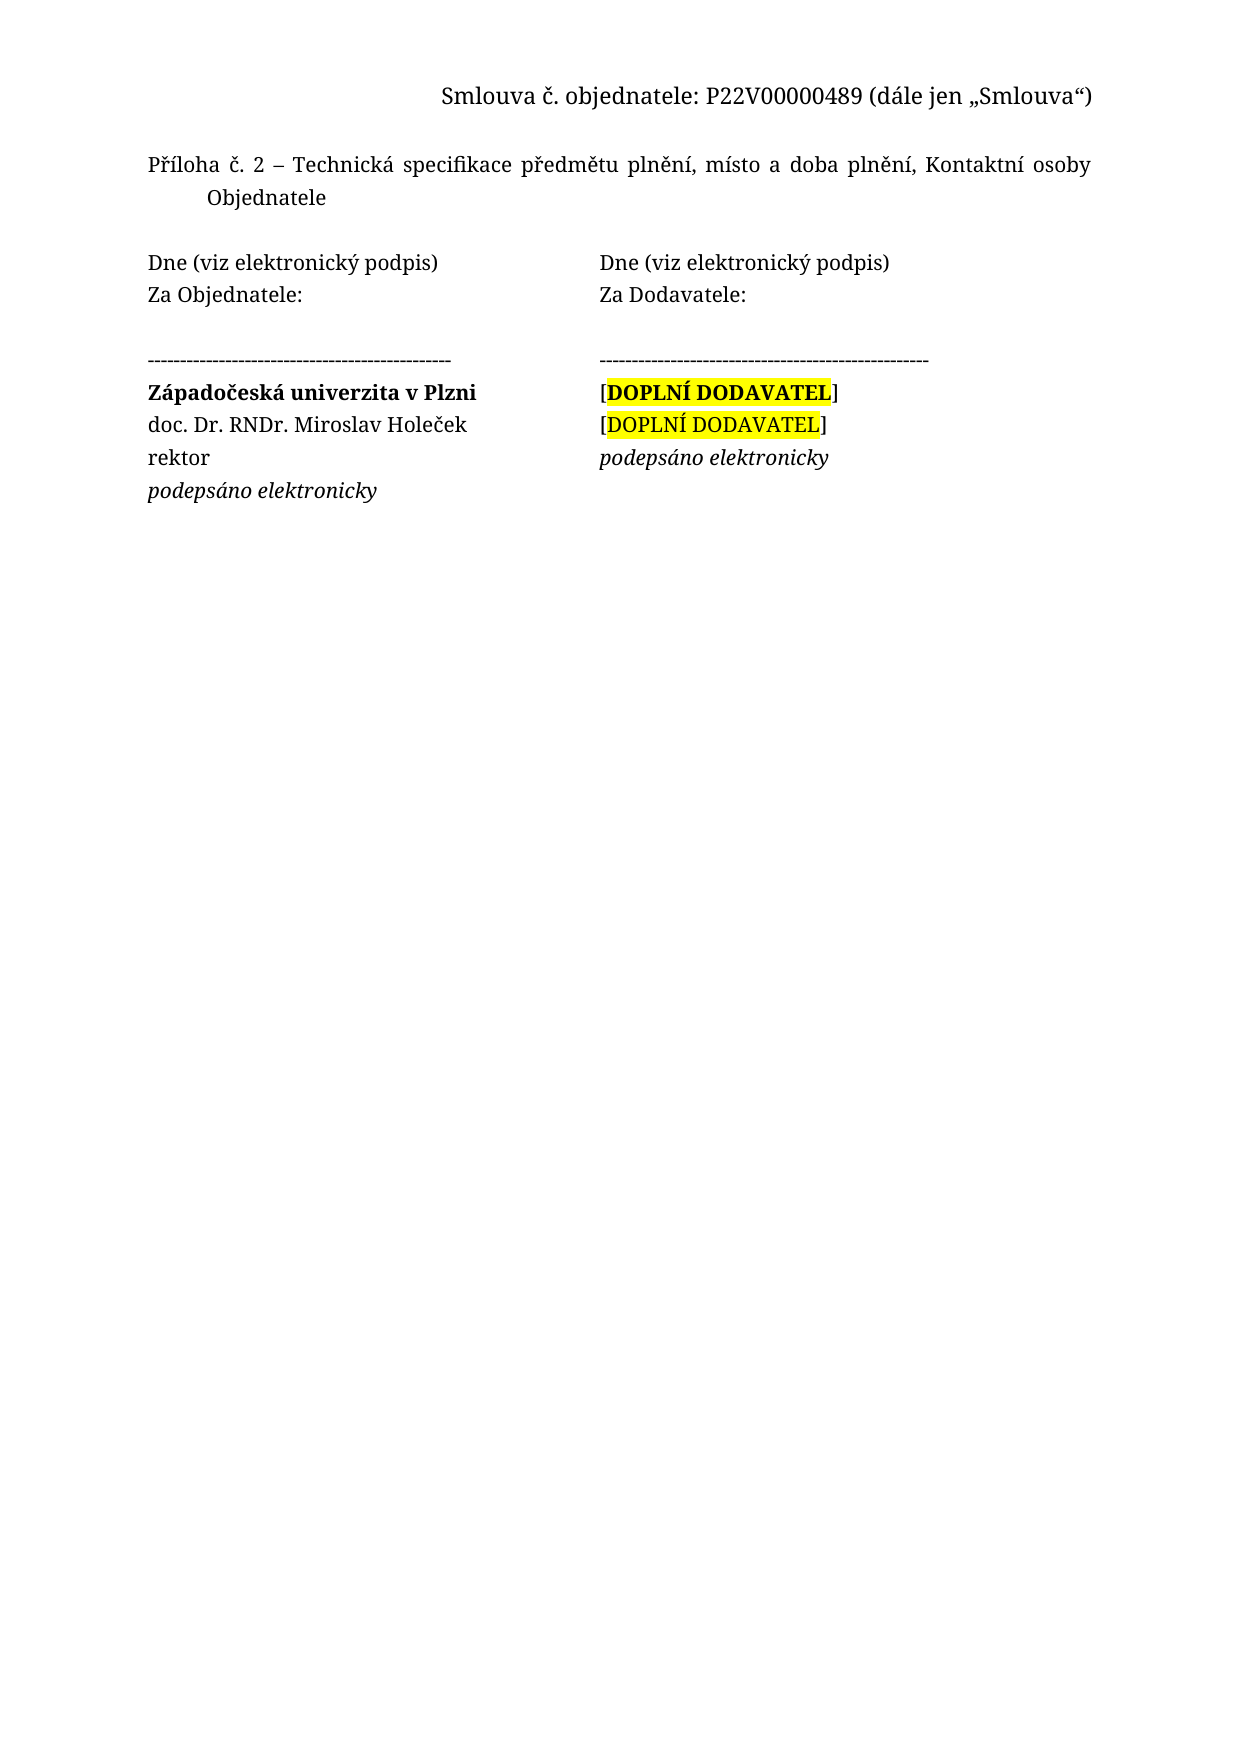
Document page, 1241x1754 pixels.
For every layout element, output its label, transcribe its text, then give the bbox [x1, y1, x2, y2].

text Příloha č. 2 – Technická specifikace předmětu plnění, místo a doba plnění, Kontaktní osoby Objednatele [148, 150, 1093, 211]
table_header Dne (viz elektronický podpis) Za Dodavatele: --------------------------------------------------- [DOPLNÍ DODAVATEL] [DOPLNÍ DODAVATEL] podepsáno elektronicky [588, 248, 1040, 508]
table_header Dne (viz elektronický podpis) Za Objednatele: ----------------------------------------------- Západočeská univerzita v Plzni doc. Dr. RNDr. Miroslav Holeček rektor podepsáno elektronicky [136, 248, 588, 508]
